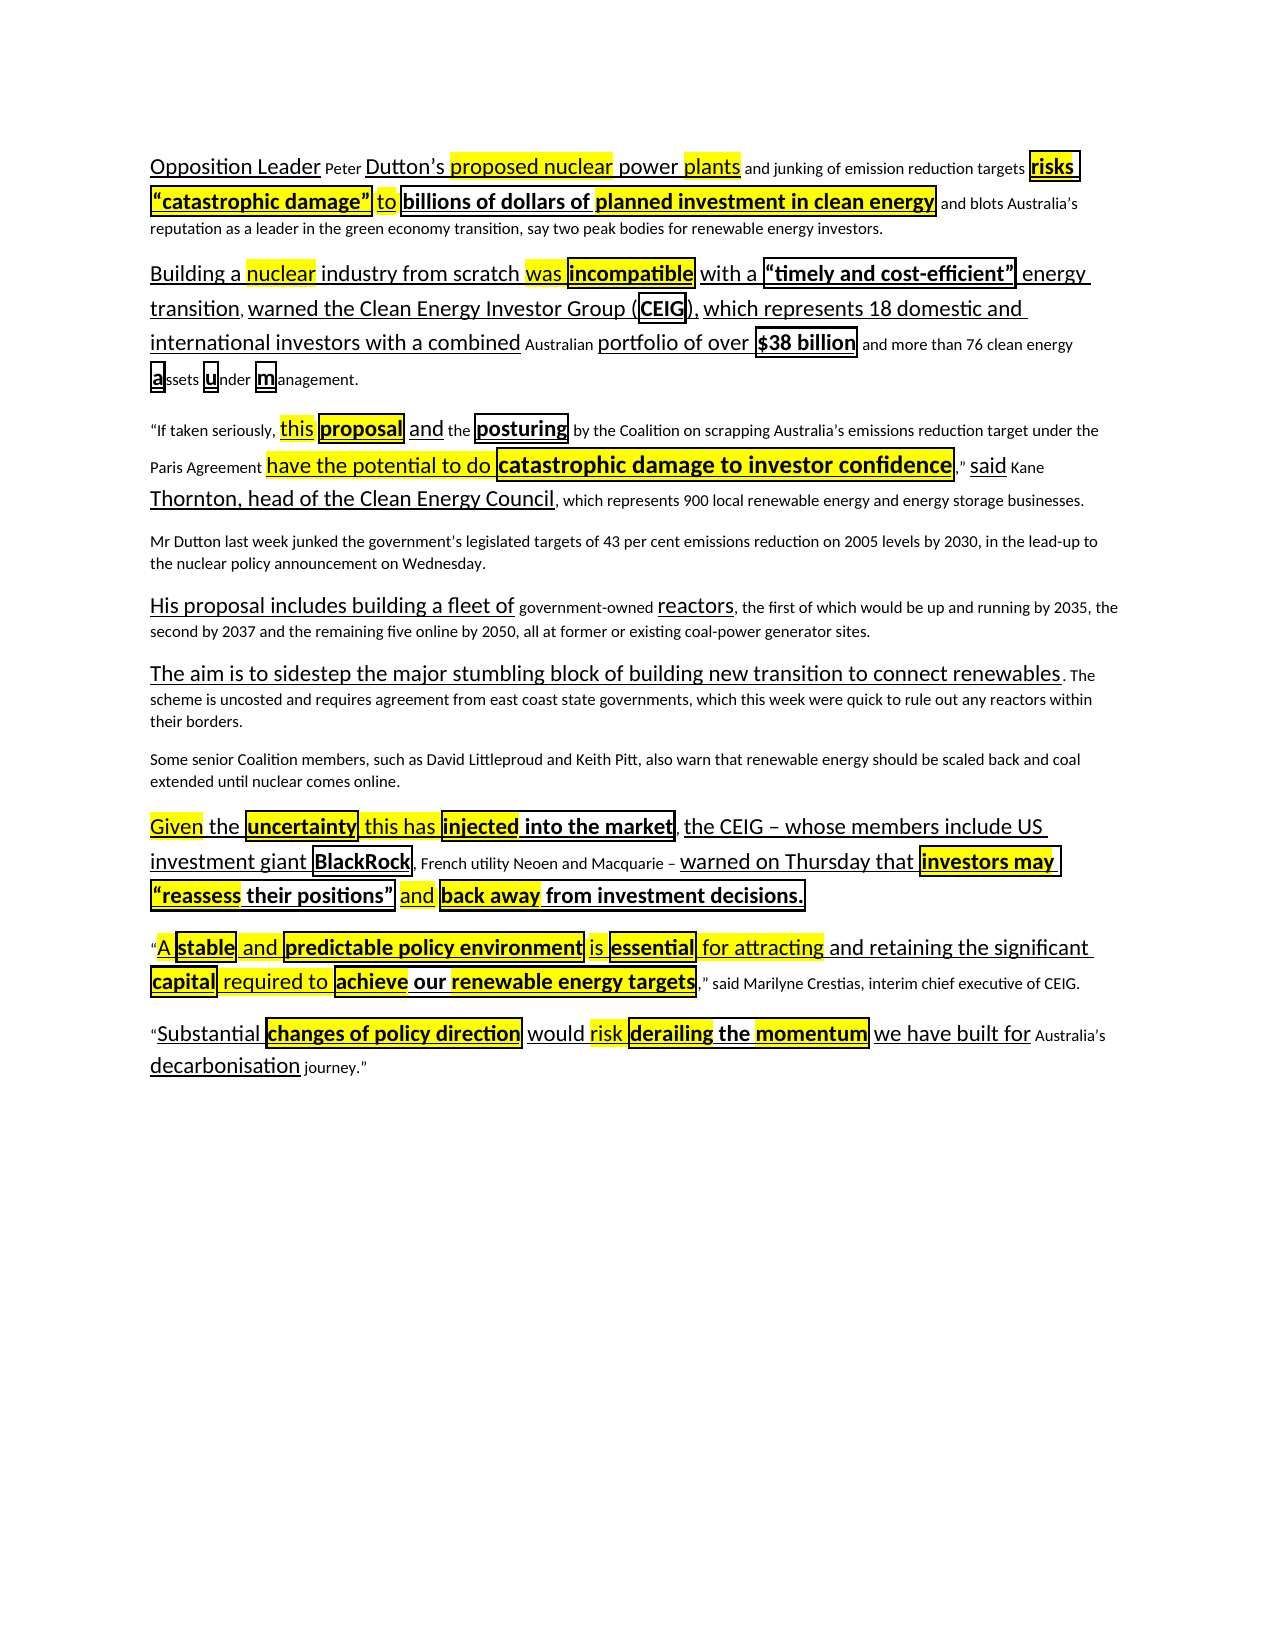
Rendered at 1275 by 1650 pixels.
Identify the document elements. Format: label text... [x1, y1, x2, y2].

text The aim is to sidestep the major stumbling block of building new transition to connect renewables. The scheme is uncosted and requires agreement from east coast state governments, which this week were quick to rule out any reactors within their borders. [150, 659, 1125, 731]
text Opposition Leader Peter Dutton’s proposed nuclear power plants and junking of emission reduction targets risks “catastrophic damage” to billions of dollars of planned investment in clean energy and blots Australia’s reputation as a leader in the green economy transition, say two peak bodies for renewable energy investors. [150, 150, 1125, 239]
text “Substantial changes of policy direction would risk derailing the momentum we have built for Australia’s decarbonisation journey.” [150, 1017, 1125, 1079]
text His proposal includes building a fleet of government-owned reactors, the first of which would be up and running by 2035, the second by 2037 and the remaining five online by 2050, all at former or existing coal-power generator sites. [150, 591, 1125, 641]
text Building a nuclear industry from scratch was incompatible with a “timely and cost-efficient” energy transition, warned the Clean Energy Investor Group (CEIG), which represents 18 domestic and international investors with a combined Australian portfolio of over $38 billion and more than 76 clean energy assets under management. [150, 257, 1125, 393]
text “A stable and predictable policy environment is essential for attracting and retaining the significant capital required to achieve our renewable energy targets,” said Marilyne Crestias, interim chief executive of CEIG. [150, 931, 1125, 998]
text Mr Dutton last week junked the government’s legislated targets of 43 per cent emissions reduction on 2005 levels by 2030, in the lead-up to the nuclear policy announcement on Wednesday. [150, 531, 1125, 573]
text Some senior Coalition members, such as David Littleproud and Keith Pitt, also warn that renewable energy should be scaled back and coal extended until nuclear comes online. [150, 749, 1125, 792]
text Given the uncertainty this has injected into the market, the CEIG – whose members include US investment giant BlackRock, French utility Neoen and Macquarie – warned on Thursday that investors may “reassess their positions” and back away from investment decisions. [150, 810, 1125, 912]
text “If taken seriously, this proposal and the posturing by the Coalition on scrapping Australia’s emissions reduction target under the Paris Agreement have the potential to do catastrophic damage to investor confidence,” said Kane Thornton, head of the Clean Energy Council, which represents 900 local renewable energy and energy storage businesses. [150, 412, 1125, 512]
